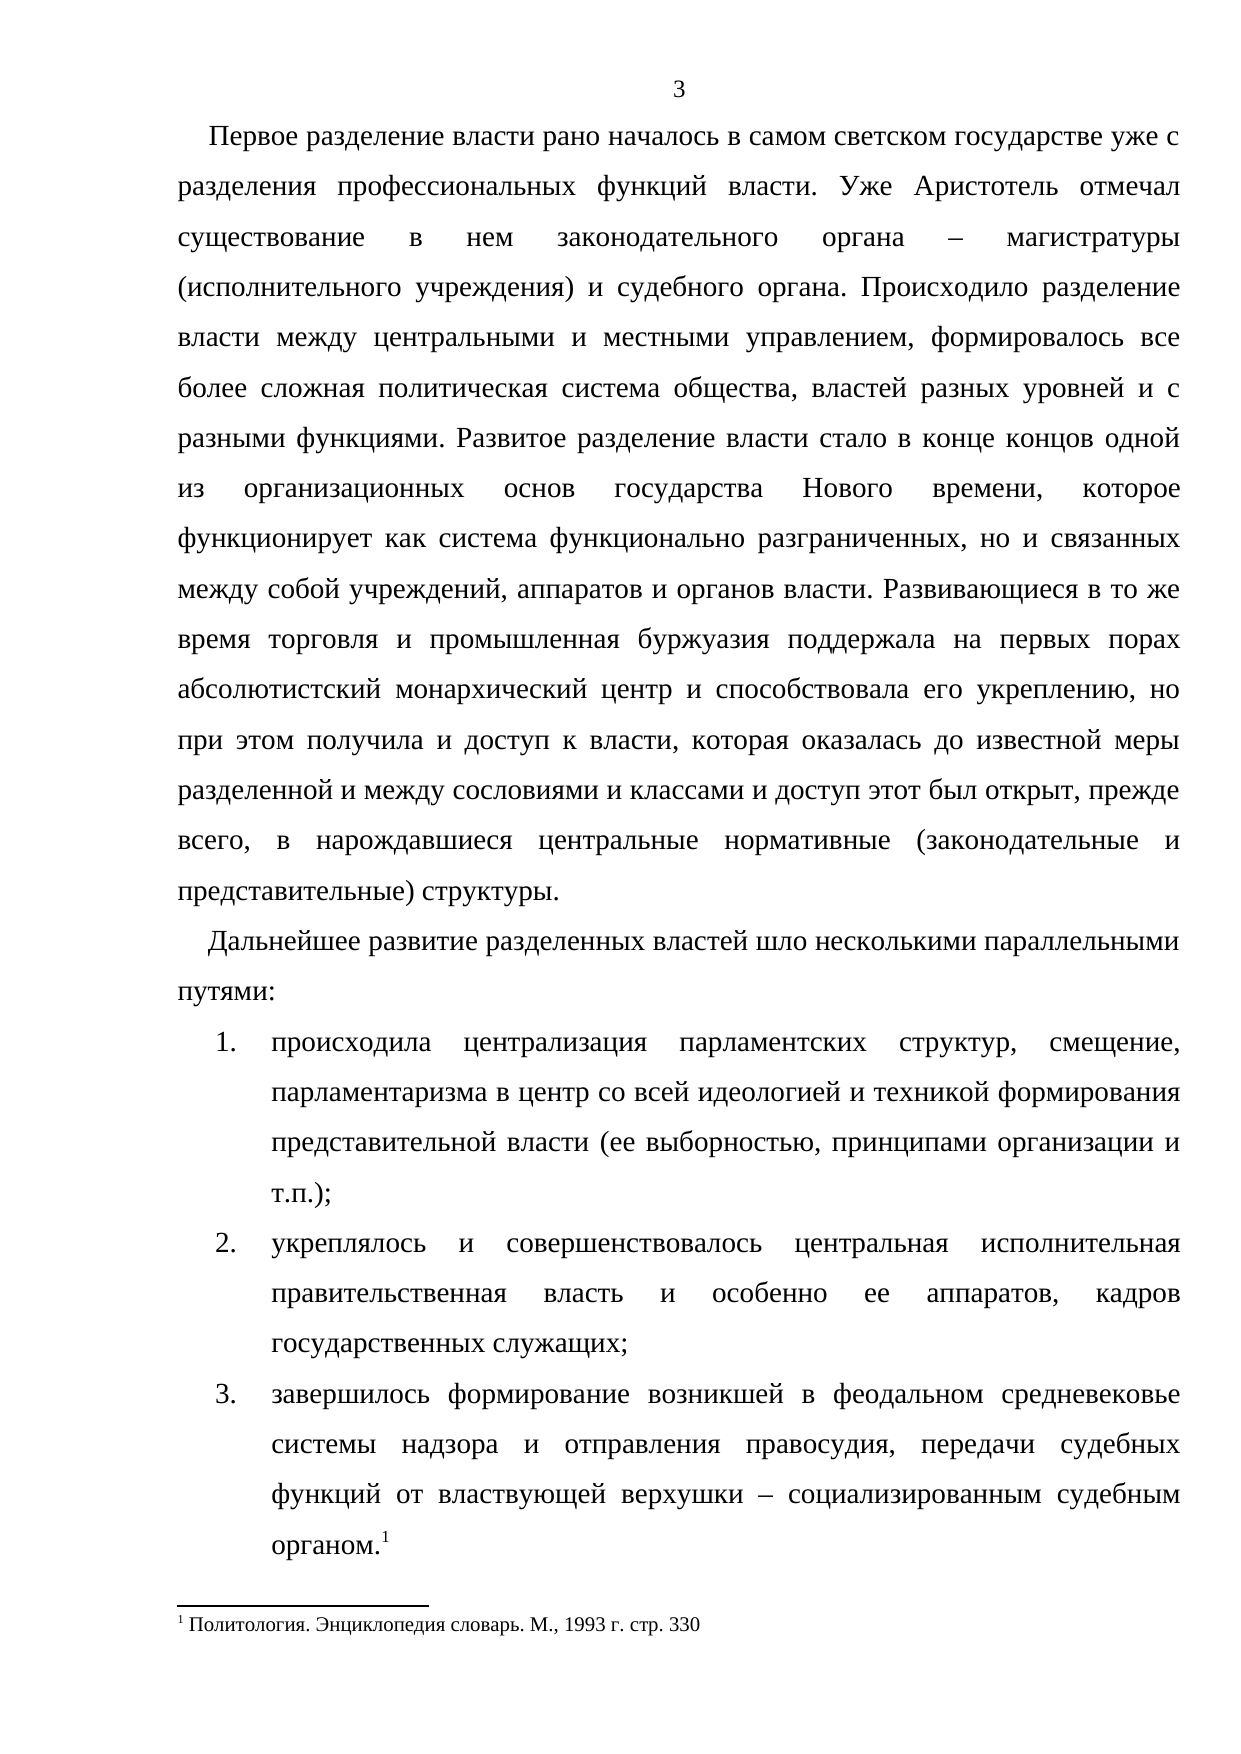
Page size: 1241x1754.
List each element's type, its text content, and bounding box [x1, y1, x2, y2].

list укреплялось и совершенствовалось центральная исполнительная правительственная власть и особенно ее аппаратов, кадров государственных служащих; [215, 1225, 1181, 1359]
list происходила централизация парламентских структур, смещение, парламентаризма в центр со всей идеологией и техникой формирования представительной власти (ее выборностью, принципами организации и т.п.); [215, 1024, 1181, 1208]
text Первое разделение власти рано началось в самом светском государстве уже с разделения профессиональных функций власти. Уже Аристотель отмечал существование в нем законодательного органа – магистратуры (исполнительного учреждения) и судебного органа. Происходило разделение власти между центральными и местными управлением, формировалось все более сложная политическая система общества, властей разных уровней и с разными функциями. Развитое разделение власти стало в конце концов одной из организационных основ государства Нового времени, которое функционирует как система функционально разграниченных, но и связанных между собой учреждений, аппаратов и органов власти. Развивающиеся в то же время торговля и промышленная буржуазия поддержала на первых порах абсолютистский монархический центр и способствовала его укреплению, но при этом получила и доступ к власти, которая оказалась до известной меры разделенной и между сословиями и классами и доступ этот был открыт, прежде всего, в нарождавшиеся центральные нормативные (законодательные и представительные) структуры. [177, 118, 1181, 906]
list завершилось формирование возникшей в феодальном средневековье системы надзора и отправления правосудия, передачи судебных функций от властвующей верхушки – социализированным судебным органом. [215, 1376, 1181, 1560]
text Дальнейшее развитие разделенных властей шло несколькими параллельными путями: [177, 923, 1181, 1007]
